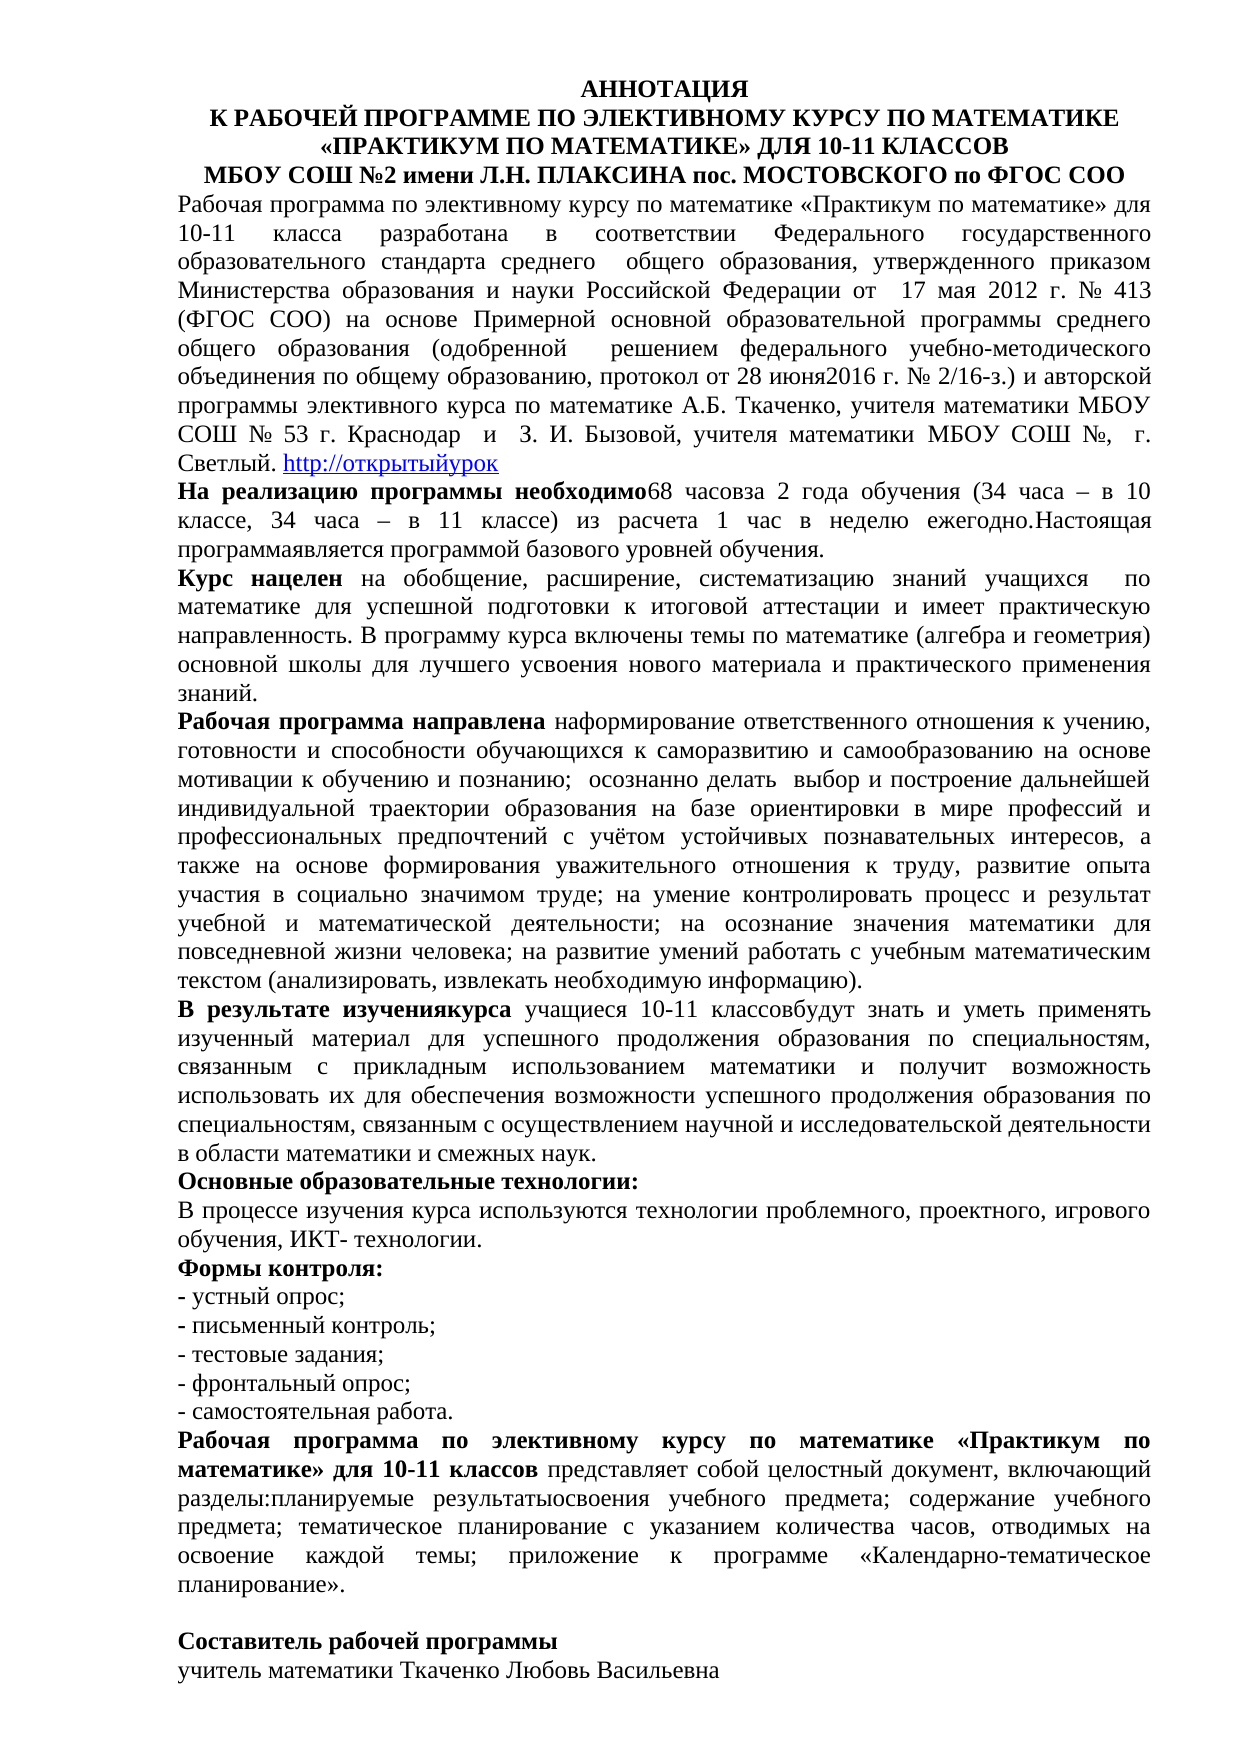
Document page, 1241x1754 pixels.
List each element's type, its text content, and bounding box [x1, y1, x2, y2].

text Составитель рабочей программы [177, 1626, 1152, 1655]
text В процессе изучения курса используются технологии проблемного, проектного, игрового обучения, ИКТ- технологии. [177, 1195, 1152, 1253]
text - самостоятельная работа. [177, 1396, 1152, 1425]
text Рабочая программа по элективному курсу по математике «Практикум по математике» для 10-11 классов представляет собой целостный документ, включающий разделы:планируемые результатыосвоения учебного предмета; содержание учебного предмета; тематическое планирование с указанием количества часов, отводимых на освоение каждой темы; приложение к программе «Календарно-тематическое планирование». [177, 1425, 1152, 1598]
text - устный опрос; [177, 1281, 1152, 1310]
text учитель математики Ткаченко Любовь Васильевна [177, 1655, 1152, 1684]
text Курс нацелен на обобщение, расширение, систематизацию знаний учащихся по математике для успешной подготовки к итоговой аттестации и имеет практическую направленность. В программу курса включены темы по математике (алгебра и геометрия) основной школы для лучшего усвоения нового материала и практического применения знаний. [177, 563, 1152, 706]
text Рабочая программа направлена наформирование ответственного отношения к учению, готовности и способности обучающихся к саморазвитию и самообразованию на основе мотивации к обучению и познанию; осознанно делать выбор и построение дальнейшей индивидуальной траектории образования на базе ориентировки в мире профессий и профессиональных предпочтений с учётом устойчивых познавательных интересов, а также на основе формирования уважительного отношения к труду, развитие опыта участия в социально значимом труде; на умение контролировать процесс и результат учебной и математической деятельности; на осознание значения математики для повседневной жизни человека; на развитие умений работать с учебным математическим текстом (анализировать, извлекать необходимую информацию). [177, 706, 1152, 994]
text На реализацию программы необходимо68 часовза 2 года обучения (34 часа – в 10 классе, 34 часа – в 11 классе) из расчета 1 час в неделю ежегодно.Настоящая программаявляется программой базового уровней обучения. [177, 476, 1152, 563]
text - письменный контроль; [177, 1310, 1152, 1339]
text АННОТАЦИЯ [177, 74, 1152, 103]
text В результате изучениякурса учащиеся 10-11 классовбудут знать и уметь применять изученный материал для успешного продолжения образования по специальностям, связанным с прикладным использованием математики и получит возможность использовать их для обеспечения возможности успешного продолжения образования по специальностям, связанным с осуществлением научной и исследовательской деятельности в области математики и смежных наук. [177, 994, 1152, 1166]
text Основные образовательные технологии: [177, 1166, 1152, 1195]
text Рабочая программа по элективному курсу по математике «Практикум по математике» для 10-11 класса разработана в соответствии Федерального государственного образовательного стандарта среднего общего образования, утвержденного приказом Министерства образования и науки Российской Федерации от 17 мая . № 413 (ФГОС СОО) на основе Примерной основной образовательной программы среднего общего образования (одобренной решением федерального учебно-методического объединения по общему образованию, протокол от 28 июня2016 г. № 2/16-з.) и авторской программы элективного курса по математике А.Б. Ткаченко, учителя математики МБОУ СОШ № . Краснодар и З. И. Бызовой, учителя математики МБОУ СОШ №, г. Светлый. http://открытыйурок [177, 189, 1152, 476]
text - тестовые задания; [177, 1339, 1152, 1368]
text - фронтальный опрос; [177, 1368, 1152, 1396]
text МБОУ СОШ №2 имени Л.Н. ПЛАКСИНА пос. МОСТОВСКОГО по ФГОС СОО [177, 160, 1152, 189]
text Формы контроля: [177, 1253, 1152, 1281]
text К РАБОЧЕЙ ПРОГРАММЕ ПО ЭЛЕКТИВНОМУ КУРСУ ПО МАТЕМАТИКЕ «ПРАКТИКУМ ПО МАТЕМАТИКЕ» ДЛЯ 10-11 КЛАССОВ [177, 103, 1152, 160]
